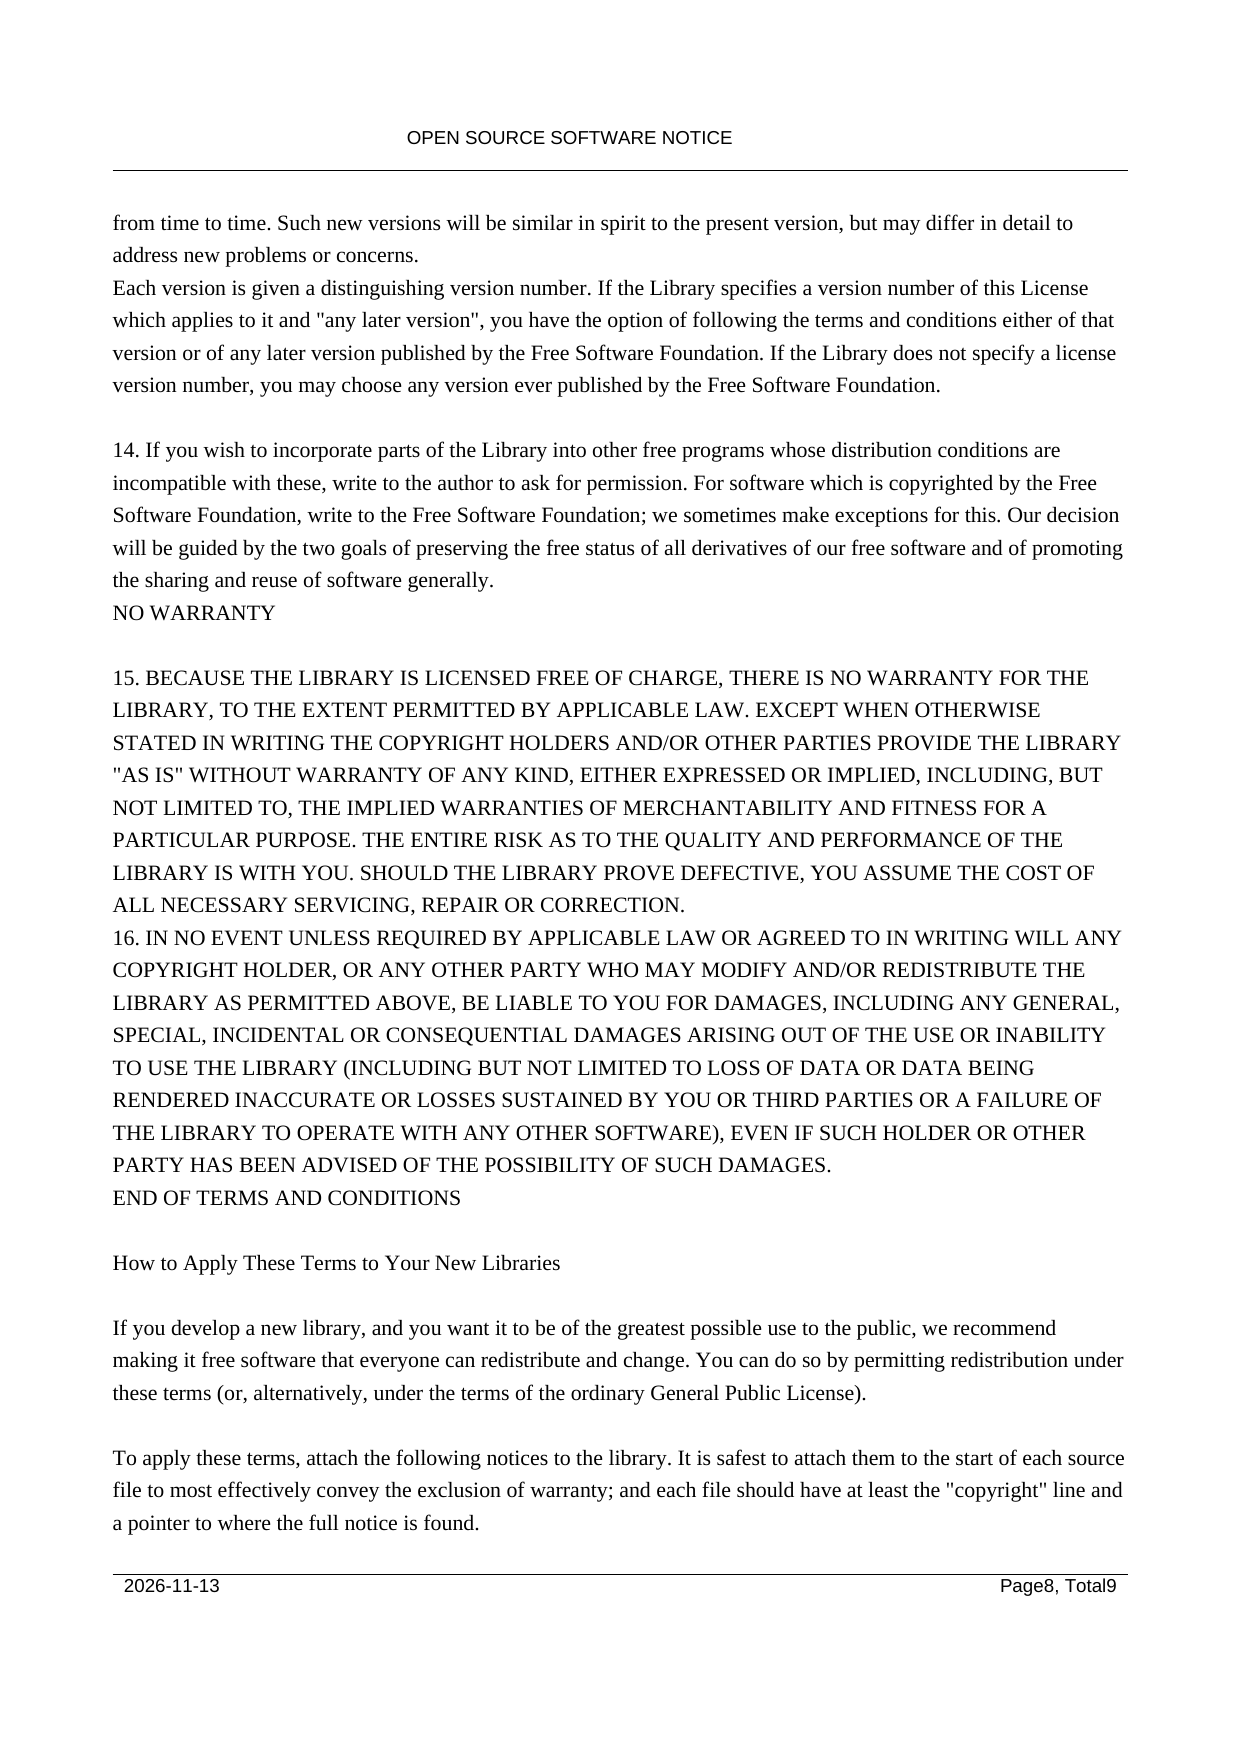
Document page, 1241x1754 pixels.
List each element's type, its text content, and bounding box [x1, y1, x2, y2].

text 15. BECAUSE THE LIBRARY IS LICENSED FREE OF CHARGE, THERE IS NO WARRANTY FOR THE LIBRARY, TO THE EXTENT PERMITTED BY APPLICABLE LAW. EXCEPT WHEN OTHERWISE STATED IN WRITING THE COPYRIGHT HOLDERS AND/OR OTHER PARTIES PROVIDE THE LIBRARY "AS IS" WITHOUT WARRANTY OF ANY KIND, EITHER EXPRESSED OR IMPLIED, INCLUDING, BUT NOT LIMITED TO, THE IMPLIED WARRANTIES OF MERCHANTABILITY AND FITNESS FOR A PARTICULAR PURPOSE. THE ENTIRE RISK AS TO THE QUALITY AND PERFORMANCE OF THE LIBRARY IS WITH YOU. SHOULD THE LIBRARY PROVE DEFECTIVE, YOU ASSUME THE COST OF ALL NECESSARY SERVICING, REPAIR OR CORRECTION. [112, 661, 1128, 921]
text To apply these terms, attach the following notices to the library. It is safest to attach them to the start of each source file to most effectively convey the exclusion of warranty; and each file should have at least the "copyright" line and a pointer to where the full notice is found. [112, 1441, 1128, 1539]
text NO WARRANTY [112, 596, 1128, 629]
text 16. IN NO EVENT UNLESS REQUIRED BY APPLICABLE LAW OR AGREED TO IN WRITING WILL ANY COPYRIGHT HOLDER, OR ANY OTHER PARTY WHO MAY MODIFY AND/OR REDISTRIBUTE THE LIBRARY AS PERMITTED ABOVE, BE LIABLE TO YOU FOR DAMAGES, INCLUDING ANY GENERAL, SPECIAL, INCIDENTAL OR CONSEQUENTIAL DAMAGES ARISING OUT OF THE USE OR INABILITY TO USE THE LIBRARY (INCLUDING BUT NOT LIMITED TO LOSS OF DATA OR DATA BEING RENDERED INACCURATE OR LOSSES SUSTAINED BY YOU OR THIRD PARTIES OR A FAILURE OF THE LIBRARY TO OPERATE WITH ANY OTHER SOFTWARE), EVEN IF SUCH HOLDER OR OTHER PARTY HAS BEEN ADVISED OF THE POSSIBILITY OF SUCH DAMAGES. [112, 921, 1128, 1181]
text END OF TERMS AND CONDITIONS [112, 1181, 1128, 1214]
text How to Apply These Terms to Your New Libraries [112, 1246, 1128, 1279]
text 14. If you wish to incorporate parts of the Library into other free programs whose distribution conditions are incompatible with these, write to the author to ask for permission. For software which is copyrighted by the Free Software Foundation, write to the Free Software Foundation; we sometimes make exceptions for this. Our decision will be guided by the two goals of preserving the free status of all derivatives of our free software and of promoting the sharing and reuse of software generally. [112, 434, 1128, 596]
text If you develop a new library, and you want it to be of the greatest possible use to the public, we recommend making it free software that everyone can redistribute and change. You can do so by permitting redistribution under these terms (or, alternatively, under the terms of the ordinary General Public License). [112, 1311, 1128, 1409]
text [112, 206, 1128, 271]
text Each version is given a distinguishing version number. If the Library specifies a version number of this License which applies to it and "any later version", you have the option of following the terms and conditions either of that version or of any later version published by the Free Software Foundation. If the Library does not specify a license version number, you may choose any version ever published by the Free Software Foundation. [112, 271, 1128, 401]
